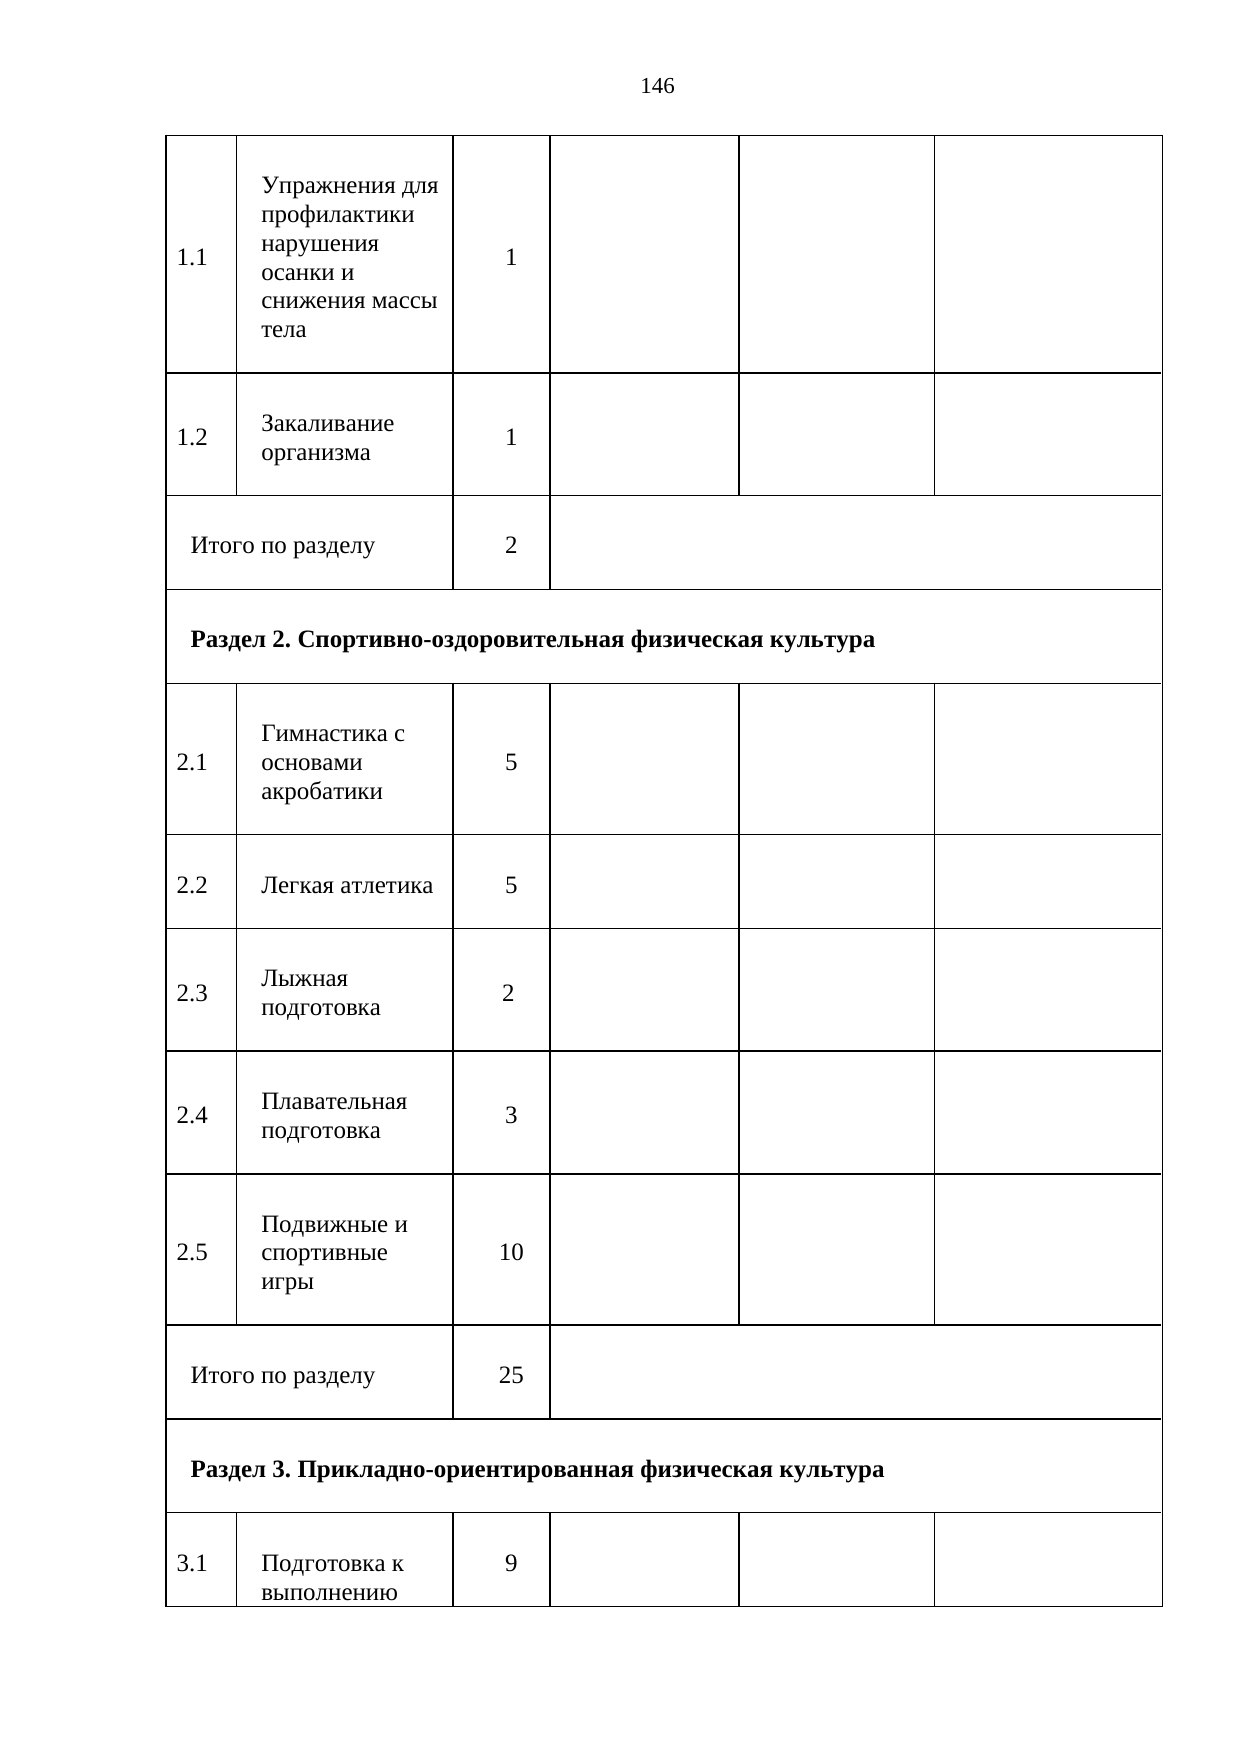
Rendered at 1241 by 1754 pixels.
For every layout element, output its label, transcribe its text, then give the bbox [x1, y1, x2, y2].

table_cell [551, 684, 738, 834]
table_cell [935, 1050, 1162, 1173]
table_cell [740, 136, 934, 372]
table_cell [740, 929, 934, 1050]
table_cell 1 [454, 374, 549, 495]
table_cell Гимнастика с основами акробатики [237, 684, 452, 834]
table_cell 2.5 [167, 1175, 236, 1324]
table_cell 10 [454, 1175, 549, 1324]
table_cell 9 [454, 1513, 549, 1606]
table_cell [551, 495, 1162, 588]
table_cell Упражнения для профилактики нарушения осанки и снижения массы тела [237, 136, 452, 372]
table_cell 3.1 [167, 1513, 236, 1606]
table_cell Легкая атлетика [237, 835, 452, 928]
table_cell [740, 374, 934, 495]
table_cell 2 [454, 496, 549, 588]
table_cell 2.3 [167, 929, 236, 1050]
table_cell Плавательная подготовка [237, 1052, 452, 1173]
table_cell [935, 372, 1162, 495]
table_cell 2.4 [167, 1052, 236, 1173]
table_cell [740, 1513, 934, 1606]
table_cell [551, 835, 738, 928]
table_cell [935, 928, 1162, 1050]
table_cell [935, 1512, 1162, 1606]
table_cell 1 [454, 136, 549, 372]
table_cell [740, 835, 934, 928]
table_cell Итого по разделу [167, 1326, 452, 1418]
table_cell [740, 1052, 934, 1173]
table_cell 5 [454, 835, 549, 928]
table_cell 2.2 [167, 835, 236, 928]
table_cell [935, 136, 1162, 372]
table_cell [740, 1175, 934, 1324]
table_cell Закаливание организма [237, 374, 452, 495]
table_cell Раздел 2. Спортивно-оздоровительная физическая культура [167, 589, 1162, 682]
table_cell [551, 1513, 738, 1606]
table_cell Подвижные и спортивные игры [237, 1175, 452, 1324]
table_cell 3 [454, 1052, 549, 1173]
table_cell [551, 136, 738, 372]
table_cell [237, 1513, 452, 1606]
table_cell [551, 374, 738, 495]
table_cell Итого по разделу [167, 496, 452, 588]
table_cell 25 [454, 1326, 549, 1418]
table_cell [935, 683, 1162, 834]
table_cell [740, 684, 934, 834]
table_cell [935, 1173, 1162, 1324]
table_cell [551, 1324, 1162, 1418]
table_cell [551, 1052, 738, 1173]
table_cell 1.2 [167, 374, 236, 495]
table_cell [935, 834, 1162, 928]
table_cell Лыжная подготовка [237, 929, 452, 1050]
table_cell 1.1 [167, 136, 236, 372]
table_cell 5 [454, 684, 549, 834]
table_cell [551, 929, 738, 1050]
table_cell 2.1 [167, 684, 236, 834]
table_cell 2 [454, 929, 549, 1050]
table_cell [551, 1175, 738, 1324]
table_cell Раздел 3. Прикладно-ориентированная физическая культура [167, 1418, 1162, 1512]
